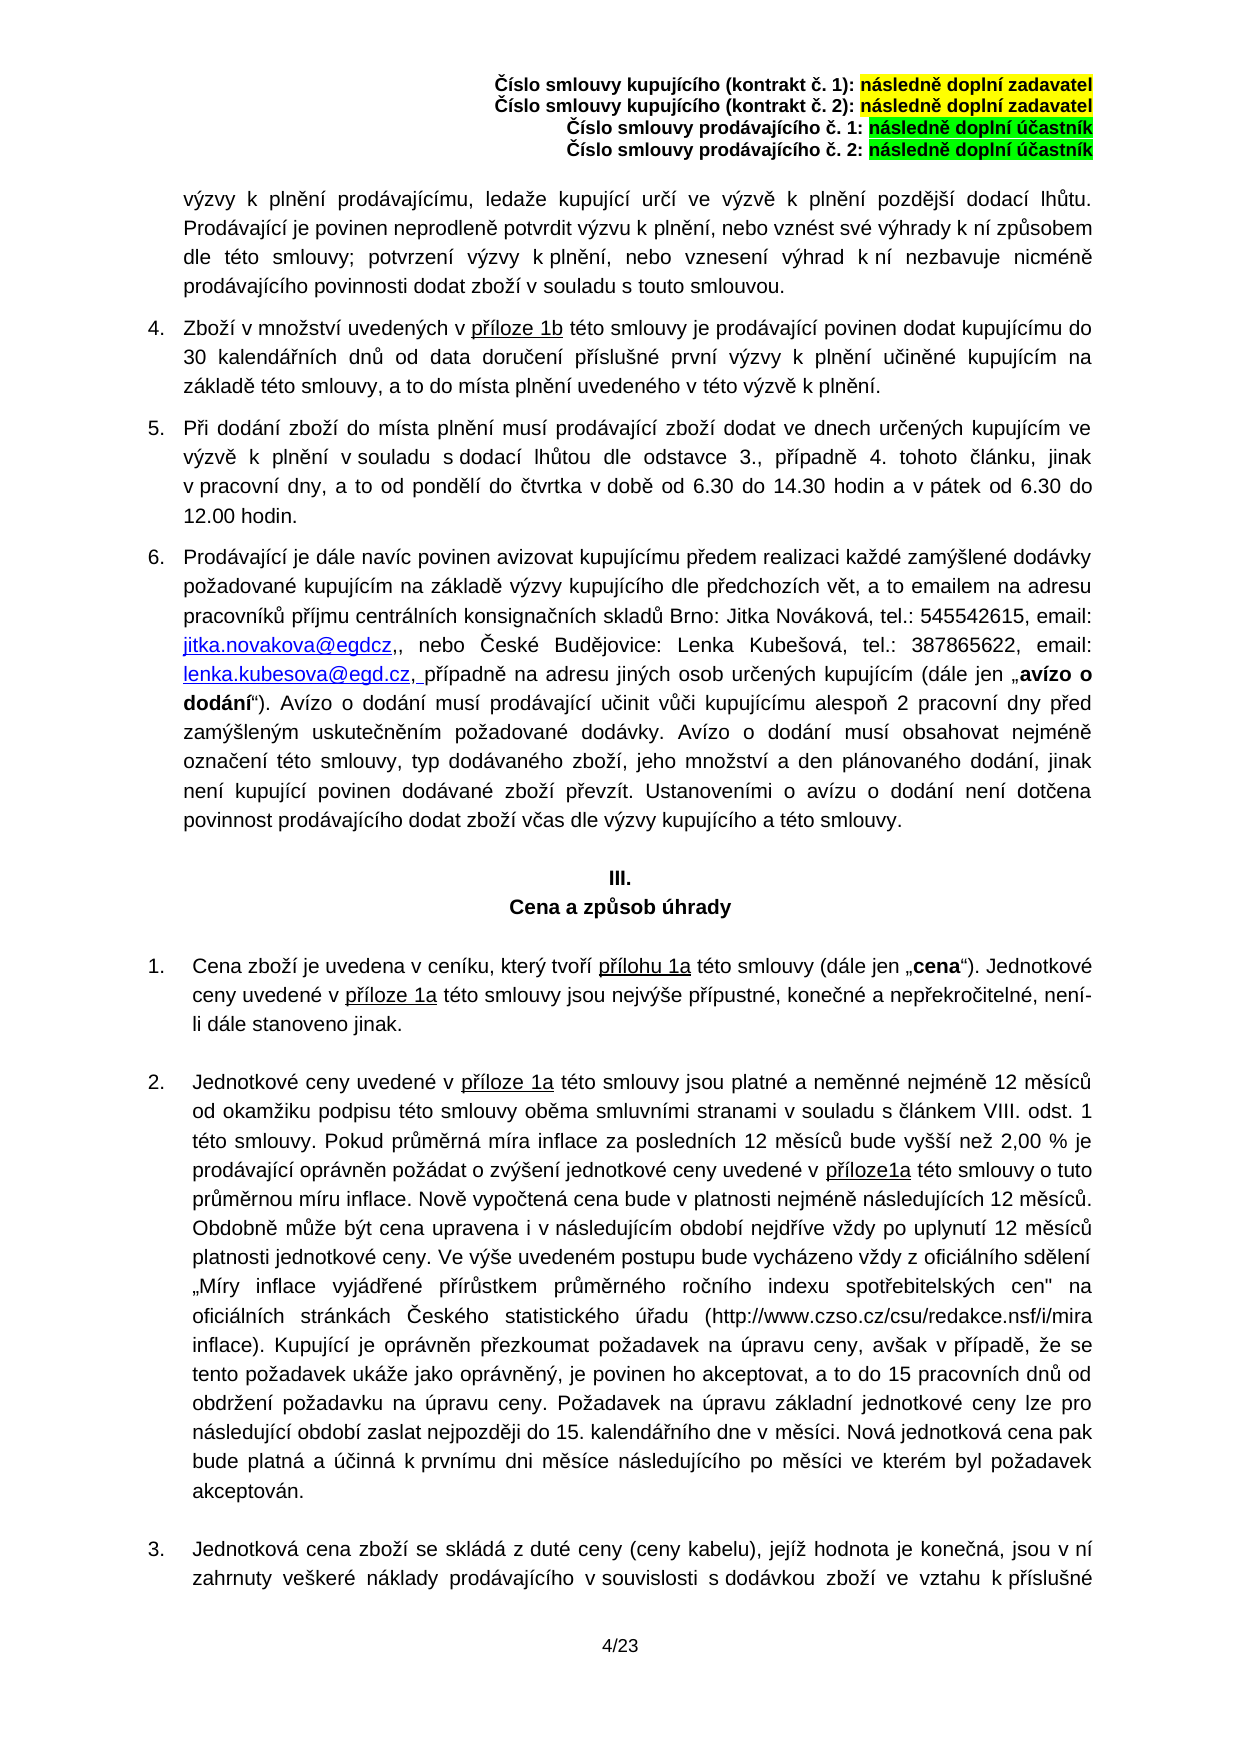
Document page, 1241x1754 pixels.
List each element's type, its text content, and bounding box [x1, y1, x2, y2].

text Cena a způsob úhrady [148, 890, 1093, 919]
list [148, 1532, 1093, 1590]
list Jednotkové ceny uvedené v příloze 1a této smlouvy jsou platné a neměnné nejméně 12 měsíců od okamžiku podpisu této smlouvy oběma smluvními stranami v souladu s článkem VIII. odst. 1 této smlouvy. Pokud průměrná míra inflace za posledních 12 měsíců bude vyšší než 2,00 % je prodávající oprávněn požádat o zvýšení jednotkové ceny uvedené v příloze1a této smlouvy o tuto průměrnou míru inflace. Nově vypočtená cena bude v platnosti nejméně následujících 12 měsíců. Obdobně může být cena upravena i v následujícím období nejdříve vždy po uplynutí 12 měsíců platnosti jednotkové ceny. Ve výše uvedeném postupu bude vycházeno vždy z oficiálního sdělení „Míry inflace vyjádřené přírůstkem průměrného ročního indexu spotřebitelských cen" na oficiálních stránkách Českého statistického úřadu (http://www.czso.cz/csu/redakce.nsf/i/mira inflace). Kupující je oprávněn přezkoumat požadavek na úpravu ceny, avšak v případě, že se tento požadavek ukáže jako oprávněný, je povinen ho akceptovat, a to do 15 pracovních dnů od obdržení požadavku na úpravu ceny. Požadavek na úpravu základní jednotkové ceny lze pro následující období zaslat nejpozději do 15. kalendářního dne v měsíci. Nová jednotková cena pak bude platná a účinná k prvnímu dni měsíce následujícího po měsíci ve kterém byl požadavek akceptován. [148, 1065, 1093, 1502]
list Zboží v množství uvedených v příloze 1b této smlouvy je prodávající povinen dodat kupujícímu do 30 kalendářních dnů od data doručení příslušné první výzvy k plnění učiněné kupujícím na základě této smlouvy, a to do místa plnění uvedeného v této výzvě k plnění. [148, 311, 1093, 398]
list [148, 182, 1093, 298]
list Cena zboží je uvedena v ceníku, který tvoří přílohu 1a této smlouvy (dále jen „cena“). Jednotkové ceny uvedené v příloze 1a této smlouvy jsou nejvýše přípustné, konečné a nepřekročitelné, není-li dále stanoveno jinak. [148, 948, 1093, 1036]
list Prodávající je dále navíc povinen avizovat kupujícímu předem realizaci každé zamýšlené dodávky požadované kupujícím na základě výzvy kupujícího dle předchozích vět, a to emailem na adresu pracovníků příjmu centrálních konsignačních skladů Brno: Jitka Nováková, tel.: 545542615, email: jitka.novakova@egdcz,, nebo České Budějovice: Lenka Kubešová, tel.: 387865622, email: lenka.kubesova@egd.cz, případně na adresu jiných osob určených kupujícím (dále jen „avízo o dodání“). Avízo o dodání musí prodávající učinit vůči kupujícímu alespoň 2 pracovní dny před zamýšleným uskutečněním požadované dodávky. Avízo o dodání musí obsahovat nejméně označení této smlouvy, typ dodávaného zboží, jeho množství a den plánovaného dodání, jinak není kupující povinen dodávané zboží převzít. Ustanoveními o avízu o dodání není dotčena povinnost prodávajícího dodat zboží včas dle výzvy kupujícího a této smlouvy. [148, 540, 1093, 832]
list Při dodání zboží do místa plnění musí prodávající zboží dodat ve dnech určených kupujícím ve výzvě k plnění v souladu s dodací lhůtou dle odstavce 3., případně 4. tohoto článku, jinak v pracovní dny, a to od pondělí do čtvrtka v době od 6.30 do 14.30 hodin a v pátek od 6.30 do 12.00 hodin. [148, 411, 1093, 527]
text III. [148, 861, 1093, 890]
